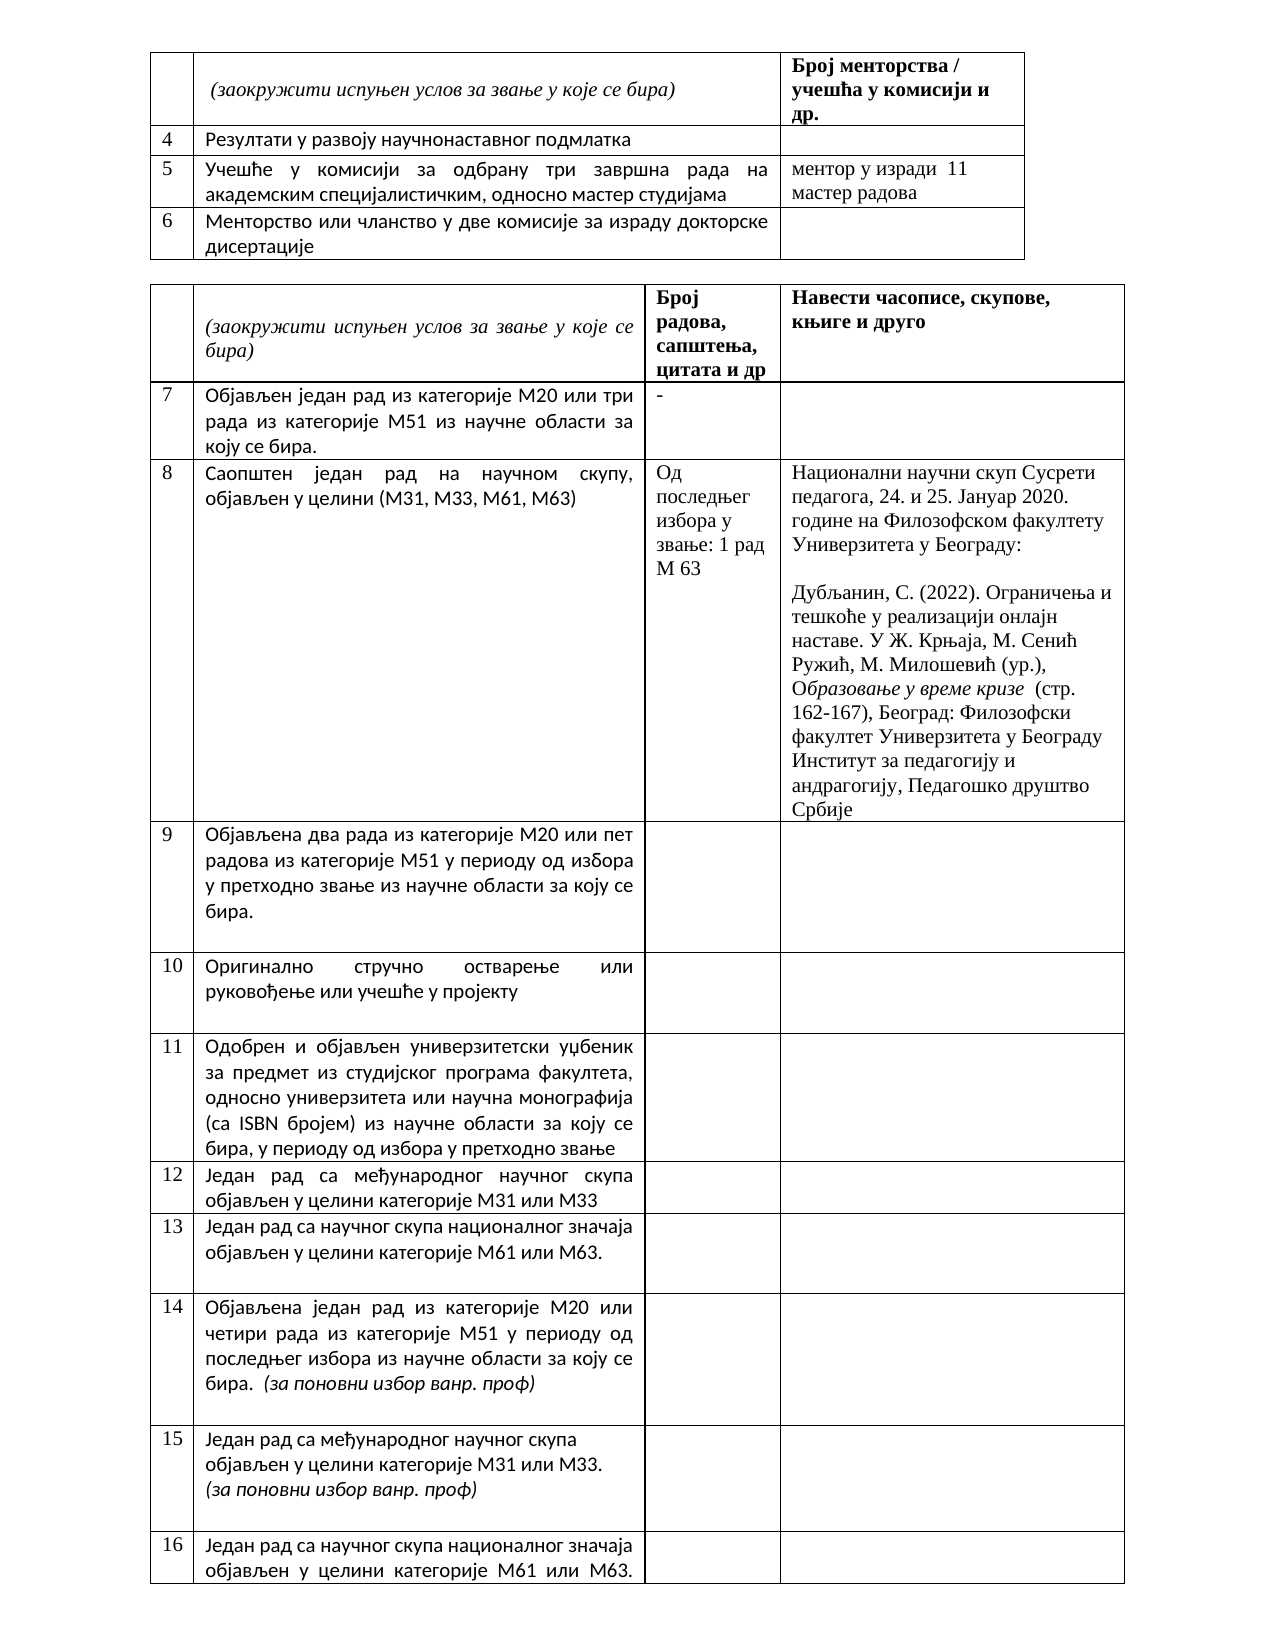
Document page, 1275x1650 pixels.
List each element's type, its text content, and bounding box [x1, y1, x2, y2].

table_cell Један рад са међународног научног скупа објављен у целини категорије М31 или М33 [194, 1162, 644, 1213]
table_header (заокружити испуњен услов за звање у које се бира) [194, 53, 780, 125]
table_cell 14 [151, 1294, 193, 1425]
table_cell [781, 208, 1024, 259]
table_cell [646, 822, 780, 952]
table_cell Објављена два рада из категорије М20 или пет радова из категорије М51 у периоду од избора у претходно звање из научне области за коју се бира. [194, 822, 644, 952]
table_cell Учешће у комисији за одбрану три завршна рада на академским специјалистичким, односно мастер студијама [194, 156, 780, 207]
table_cell ментор у изради 11 мастер радова [781, 156, 1024, 207]
table_cell 13 [151, 1214, 193, 1293]
table_header Навести часописе, скупове, књиге и друго [781, 285, 1124, 381]
table_cell [646, 1034, 780, 1161]
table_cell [194, 1532, 644, 1583]
table_header [151, 53, 193, 125]
table_cell Објављен један рад из категорије М20 или три рада из категорије М51 из научне области за коју се бира. [194, 383, 644, 459]
table_cell Један рад са међународног научног скупа објављен у целини категорије М31 или М33. (за поновни избор ванр. проф) [194, 1426, 644, 1531]
table_cell [781, 383, 1124, 459]
table_cell [646, 1162, 780, 1213]
table_cell 9 [151, 822, 193, 952]
table_cell 7 [151, 383, 193, 459]
table_cell [781, 822, 1124, 952]
table_cell [781, 1294, 1124, 1425]
table_cell Национални научни скуп Сусрети педагога, 24. и 25. Јануар 2020. године на Филозофском факултету Универзитета у Београду: Дубљанин, С. (2022). Ограничења и тешкоће у реализацији онлајн наставе. У Ж. Крњаја, М. Сенић Ружић, М. Милошевић (ур.), Образовање у време кризе (стр. 162-167), Београд: Филозофски факултет Универзитета у Београду Институт за педагогију и андрагогију, Педагошко друштво Србије [781, 460, 1124, 821]
table_cell 8 [151, 460, 193, 821]
table_cell [646, 953, 780, 1033]
table_cell Резултати у развоју научнонаставног подмлатка [194, 126, 780, 155]
table_cell [646, 1214, 780, 1293]
table_cell [781, 1162, 1124, 1213]
table_cell [646, 1294, 780, 1425]
table_cell Оригинално стручно остварење или руковођење или учешће у пројекту [194, 953, 644, 1033]
table_cell [646, 1426, 780, 1531]
table_cell Саопштен један рад на научном скупу, објављен у целини (М31, М33, М61, М63) [194, 460, 644, 821]
table_cell 6 [151, 208, 193, 259]
table_cell [781, 1034, 1124, 1161]
table_cell [781, 126, 1024, 155]
table_header Број радова, сапштења, цитата и др [646, 285, 780, 381]
table_cell 16 [151, 1532, 193, 1583]
table_cell [781, 953, 1124, 1033]
table_header [151, 285, 193, 381]
table_header (заокружити испуњен услов за звање у које се бира) [194, 285, 644, 381]
table_cell [646, 1532, 780, 1583]
table_cell Менторство или чланство у две комисије за израду докторске дисертације [194, 208, 780, 259]
table_header Број менторства / учешћа у комисији и др. [781, 53, 1024, 125]
table_cell 10 [151, 953, 193, 1033]
table_cell Објављена један рад из категорије М20 или четири рада из категорије М51 у периоду од последњег избора из научне области за коју се бира. (за поновни избор ванр. проф) [194, 1294, 644, 1425]
table_cell 4 [151, 126, 193, 155]
table_cell 15 [151, 1426, 193, 1531]
table_cell - [646, 383, 780, 459]
table_cell Одобрен и објављен универзитетски уџбеник за предмет из студијског програма факултета, односно универзитета или научна монографија (са ISBN бројем) из научне области за коју се бира, у периоду од избора у претходно звање [194, 1034, 644, 1161]
table_cell 12 [151, 1162, 193, 1213]
table_cell [781, 1426, 1124, 1531]
table_cell 11 [151, 1034, 193, 1161]
table_cell [781, 1532, 1124, 1583]
table_cell Један рад са научног скупа националног значаја објављен у целини категорије М61 или М63. [194, 1214, 644, 1293]
table_cell [781, 1214, 1124, 1293]
table_cell Од последњег избора у звање: 1 рад М 63 [646, 460, 780, 821]
table_cell 5 [151, 156, 193, 207]
